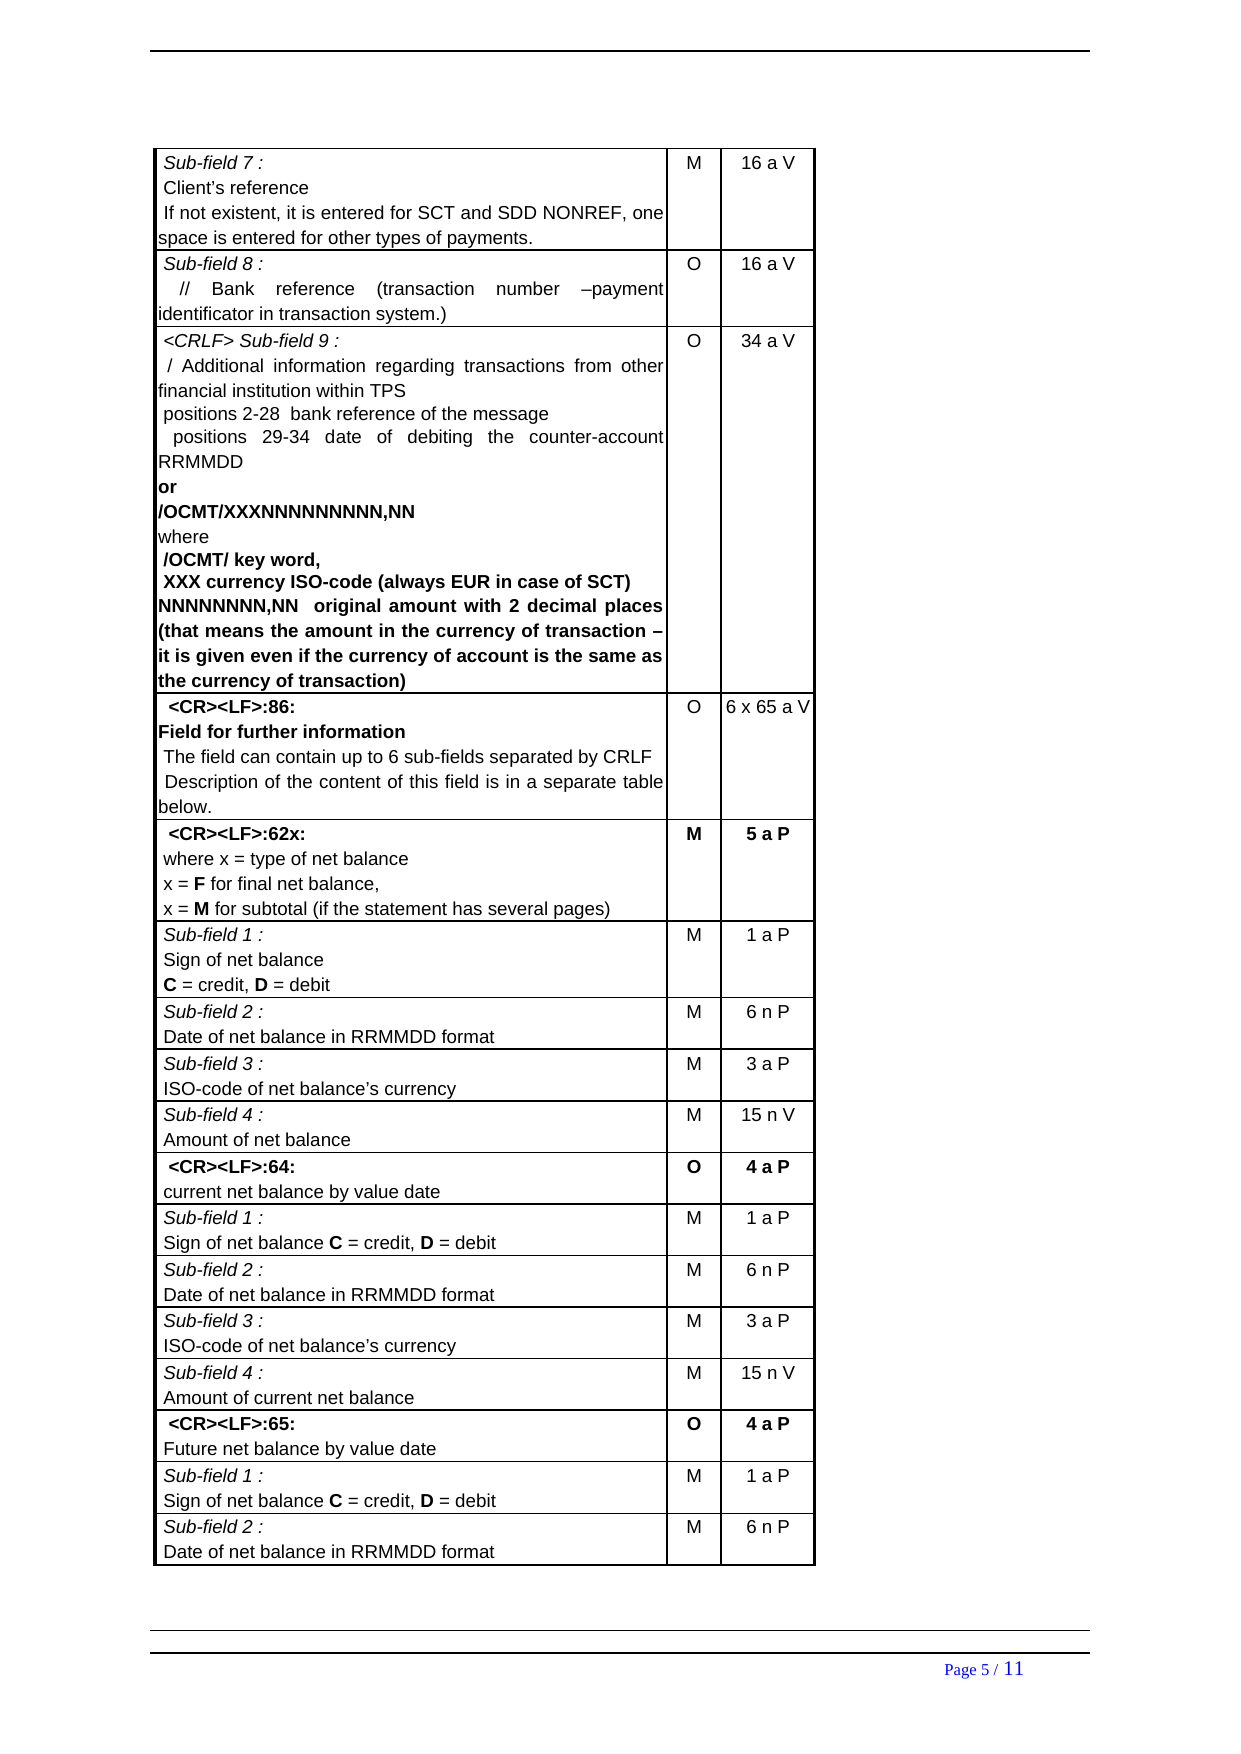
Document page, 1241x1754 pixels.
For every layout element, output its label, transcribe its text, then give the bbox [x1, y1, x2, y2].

table_cell <CR><LF>:64: current net balance by value date [157, 1153, 666, 1203]
table_cell 3 a P [722, 1050, 813, 1100]
table_cell <CR><LF>:62x: where x = type of net balance x = F for final net balance, x = M for subtotal (if the statement has several pages) [157, 820, 666, 920]
table_cell 16 a V [722, 149, 813, 249]
table_cell M [668, 998, 720, 1048]
table_cell Sub-field 7 : Client’s reference If not existent, it is entered for SCT and SDD NONREF, one space is entered for other types of payments. [157, 149, 666, 249]
table_cell 6 n P [722, 998, 813, 1048]
table_cell M [668, 820, 720, 920]
table_cell Sub-field 2 : Date of net balance in RRMMDD format [157, 1514, 666, 1564]
table_cell 15 n V [722, 1359, 813, 1409]
table_cell Sub-field 4 : Amount of current net balance [157, 1359, 666, 1409]
table_cell 34 a V [722, 327, 813, 692]
table_cell O [668, 251, 720, 326]
table_cell 15 n V [722, 1102, 813, 1151]
table_cell Sub-field 2 : Date of net balance in RRMMDD format [157, 998, 666, 1048]
table_cell Sub-field 8 : // Bank reference (transaction number –payment identificator in transaction system.) [157, 251, 666, 326]
table_cell 3 a P [722, 1308, 813, 1358]
table_cell O [668, 327, 720, 692]
table_cell Sub-field 3 : ISO-code of net balance’s currency [157, 1050, 666, 1100]
table_cell M [668, 1514, 720, 1564]
table_cell M [668, 1256, 720, 1306]
table_cell 5 a P [722, 820, 813, 920]
table_cell 4 a P [722, 1153, 813, 1203]
table_cell M [668, 1102, 720, 1151]
table_cell Sub-field 3 : ISO-code of net balance’s currency [157, 1308, 666, 1358]
table_cell 1 a P [722, 1462, 813, 1512]
table_cell <CR><LF>:86: Field for further information The field can contain up to 6 sub-fields separated by CRLF Description of the content of this field is in a separate table below. [157, 694, 666, 819]
table_cell 1 a P [722, 1205, 813, 1254]
table_cell M [668, 1205, 720, 1254]
table_cell O [668, 694, 720, 819]
table_cell M [668, 1462, 720, 1512]
table_cell 16 a V [722, 251, 813, 326]
table_cell Sub-field 4 : Amount of net balance [157, 1102, 666, 1151]
table_cell 6 n P [722, 1256, 813, 1306]
table_cell M [668, 1308, 720, 1358]
table_cell <CR><LF>:65: Future net balance by value date [157, 1411, 666, 1461]
table_cell Sub-field 1 : Sign of net balance C = credit, D = debit [157, 1205, 666, 1254]
table_cell M [668, 1359, 720, 1409]
table_cell <CRLF> Sub-field 9 : / Additional information regarding transactions from other financial institution within TPS positions 2-28 bank reference of the message positions 29-34 date of debiting the counter-account RRMMDD or /OCMT/XXXNNNNNNNNN,NN where /OCMT/ key word, XXX currency ISO-code (always EUR in case of SCT) NNNNNNNN,NN original amount with 2 decimal places (that means the amount in the currency of transaction – it is given even if the currency of account is the same as the currency of transaction) [157, 327, 666, 692]
table_cell Sub-field 2 : Date of net balance in RRMMDD format [157, 1256, 666, 1306]
table_cell 6 x 65 a V [722, 694, 813, 819]
table_cell Sub-field 1 : Sign of net balance C = credit, D = debit [157, 1462, 666, 1512]
table_cell 1 a P [722, 922, 813, 997]
table_cell O [668, 1153, 720, 1203]
table_cell 6 n P [722, 1514, 813, 1564]
table_cell 4 a P [722, 1411, 813, 1461]
table_cell M [668, 1050, 720, 1100]
table_cell Sub-field 1 : Sign of net balance C = credit, D = debit [157, 922, 666, 997]
table_cell M [668, 922, 720, 997]
table_cell O [668, 1411, 720, 1461]
table_cell M [668, 149, 720, 249]
